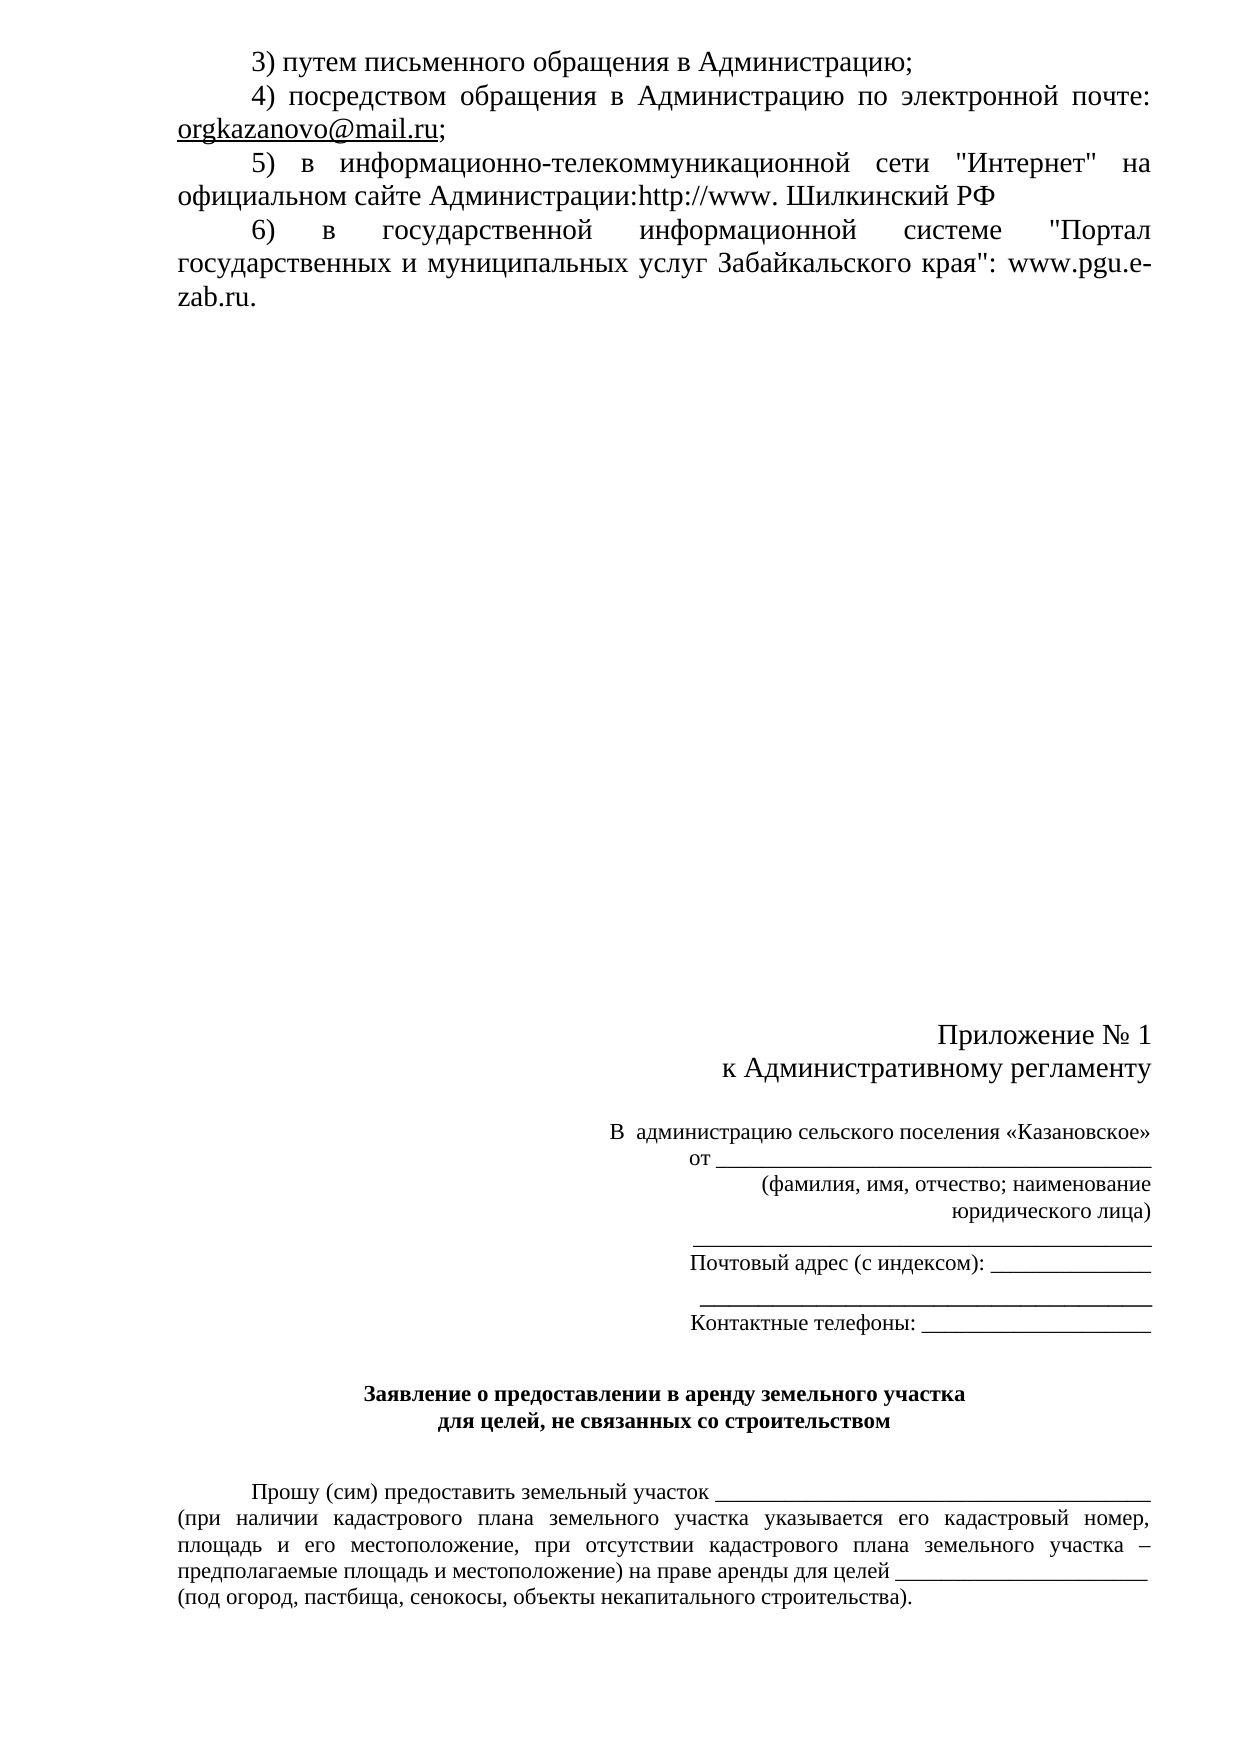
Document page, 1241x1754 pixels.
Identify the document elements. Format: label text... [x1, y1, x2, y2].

text Контактные телефоны: ____________________ [177, 1309, 1152, 1336]
text 4) посредством обращения в Администрацию по электронной почте: orgkazanovo@mail.ru; [177, 78, 1152, 145]
text В администрацию сельского поселения «Казановское» [177, 1118, 1152, 1144]
text 3) путем письменного обращения в Администрацию; [177, 44, 1152, 78]
text (фамилия, имя, отчество; наименование [177, 1170, 1152, 1197]
text 6) в государственной информационной системе "Портал государственных и муниципальных услуг Забайкальского края": www.pgu.e-zab.ru. [177, 212, 1152, 313]
text _______________________________ [177, 1276, 1152, 1309]
text (под огород, пастбища, сенокосы, объекты некапитального строительства). [177, 1583, 1152, 1610]
text юридического лица) [177, 1197, 1152, 1223]
subtitle Заявление о предоставлении в аренду земельного участка для целей, не связанных со строительством [177, 1381, 1152, 1433]
text к Административному регламенту [177, 1051, 1152, 1084]
text Почтовый адрес (с индексом): ______________ [177, 1249, 1152, 1276]
text Прошу (сим) предоставить земельный участок ______________________________________ (при наличии кадастрового плана земельного участка указывается его кадастровый номер, площадь и его местоположение, при отсутствии кадастрового плана земельного участка – предполагаемые площадь и местоположение) на праве аренды для целей ______________________ [177, 1478, 1152, 1583]
text ________________________________________ [177, 1223, 1152, 1249]
text 5) в информационно-телекоммуникационной сети "Интернет" на официальном сайте Администрации:httр://www. Шилкинский РФ [177, 145, 1152, 212]
text Приложение № 1 [177, 1017, 1152, 1051]
text от ______________________________________ [177, 1144, 1152, 1170]
